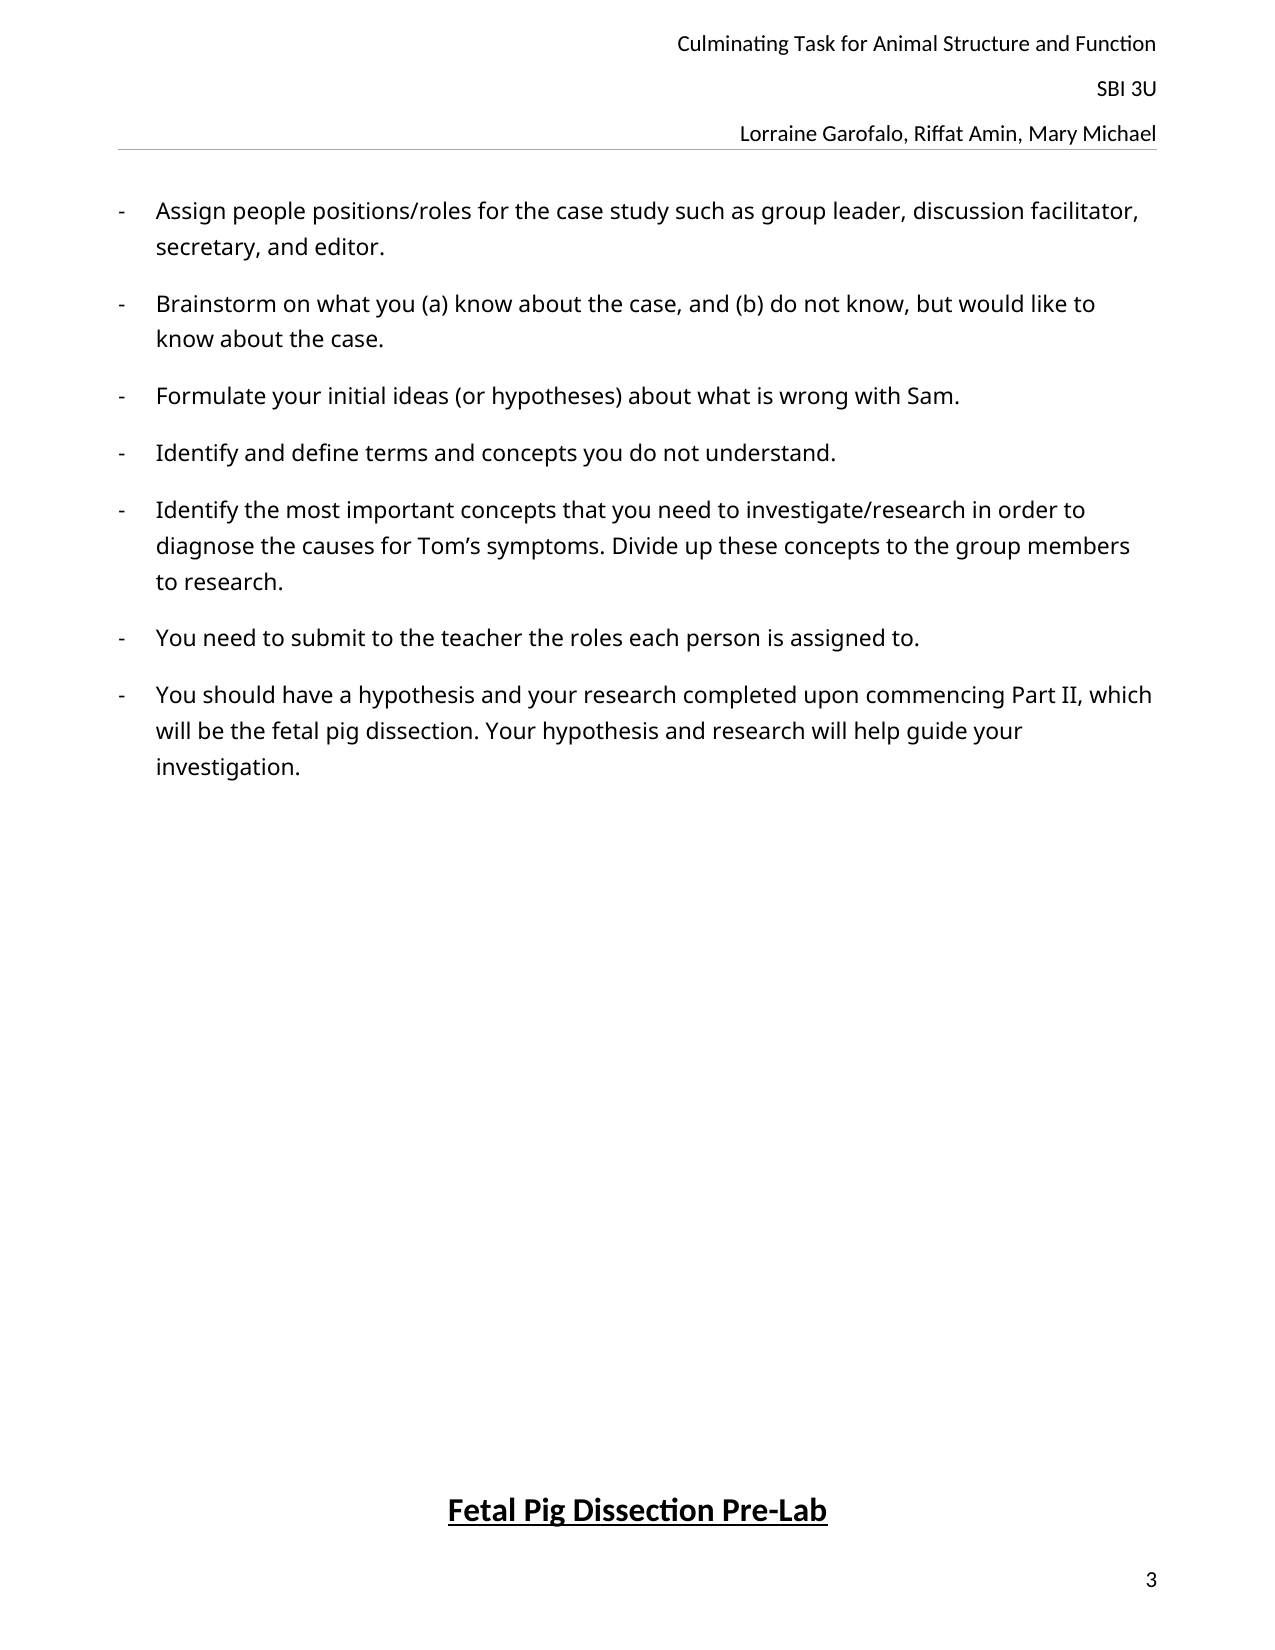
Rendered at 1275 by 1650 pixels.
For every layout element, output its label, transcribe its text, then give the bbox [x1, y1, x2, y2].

list You should have a hypothesis and your research completed upon commencing Part II, which will be the fetal pig dissection. Your hypothesis and research will help guide your investigation. [118, 679, 1157, 782]
list You need to submit to the teacher the roles each person is assigned to. [118, 622, 1157, 654]
list Formulate your initial ideas (or hypotheses) about what is wrong with Sam. [118, 380, 1157, 411]
list Assign people positions/roles for the case study such as group leader, discussion facilitator, secretary, and editor. [118, 195, 1157, 262]
list Brainstorm on what you (a) know about the case, and (b) do not know, but would like to know about the case. [118, 287, 1157, 355]
text Fetal Pig Dissection Pre-Lab [118, 1489, 1157, 1530]
list Identify the most important concepts that you need to investigate/research in order to diagnose the causes for Tom’s symptoms. Divide up these concepts to the group members to research. [118, 494, 1157, 597]
list Identify and define terms and concepts you do not understand. [118, 437, 1157, 468]
